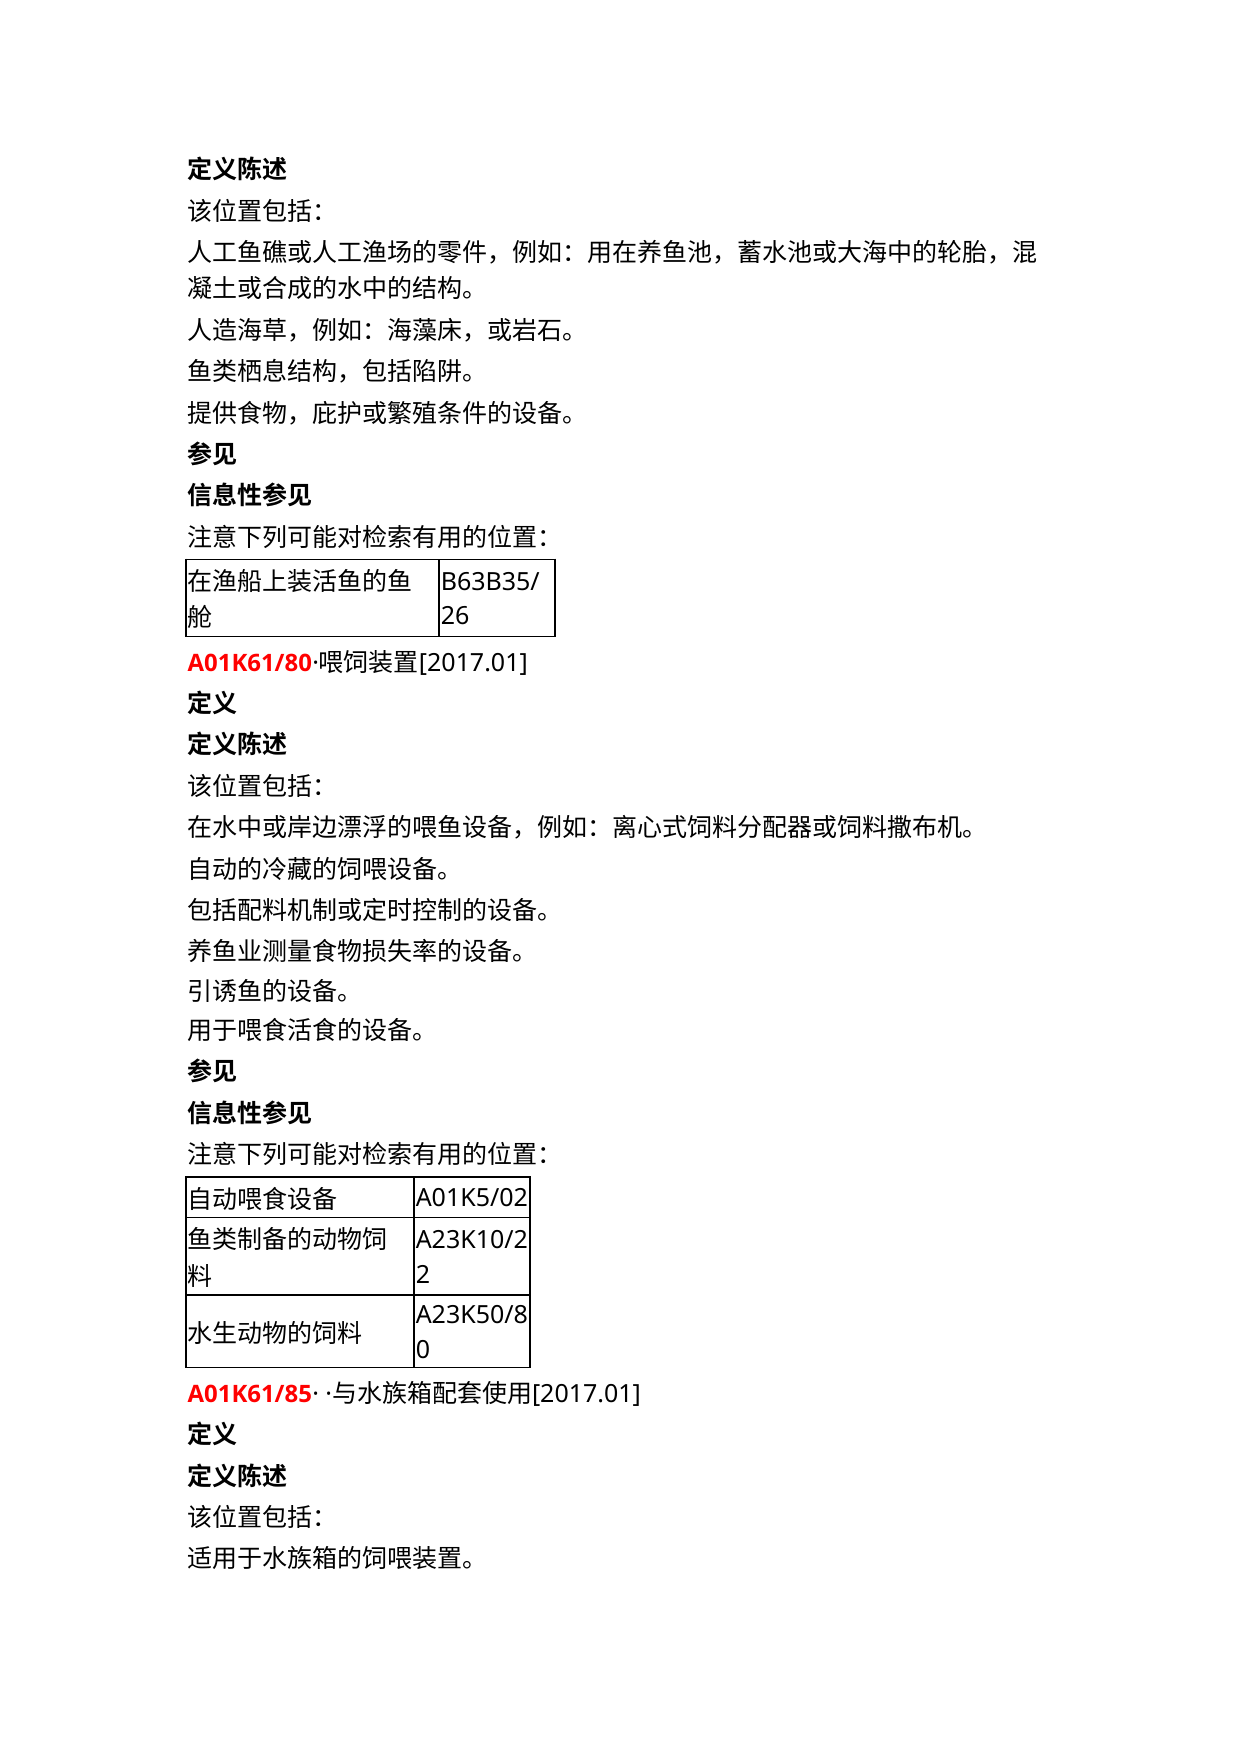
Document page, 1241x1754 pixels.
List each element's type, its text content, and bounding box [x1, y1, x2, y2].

text 注意下列可能对检索有用的位置： [187, 600, 1053, 636]
text A01K61/85· ·与水族箱配套使用[2017.01] [187, 1456, 1053, 1492]
table_cell 鱼类制备的动物饲料 [187, 1301, 413, 1377]
text 鱼类栖息结构，包括陷阱。 [187, 434, 1053, 471]
text 定义 [187, 766, 1053, 803]
text 用于喂食活食的设备。 [187, 1093, 1053, 1129]
text 参见 [187, 1134, 1053, 1171]
text 包括配料机制或定时控制的设备。 [187, 973, 1053, 1009]
text 提供食物，庇护或繁殖条件的设备。 [187, 476, 1053, 512]
text 定义 [187, 1498, 1053, 1534]
text A01K61/70·人造浅水渔场或鱼礁[2017.01] [187, 150, 1053, 186]
text 自动的冷藏的饲喂设备。 [187, 932, 1053, 968]
text 定义 [187, 191, 1053, 228]
text 信息性参见 [187, 558, 1053, 595]
text 参见 [187, 517, 1053, 553]
text 人工鱼礁或人工渔场的零件，例如：用在养鱼池，蓄水池或大海中的轮胎，混凝土或合成的水中的结构。 [187, 315, 1053, 388]
text 定义陈述 [187, 233, 1053, 269]
table_cell 水生动物的饲料 [187, 1378, 413, 1449]
text 在水中或岸边漂浮的喂鱼设备，例如：离心式饲料分配器或饲料撒布机。 [187, 890, 1053, 927]
text 人造海草，例如：海藻床，或岩石。 [187, 393, 1053, 429]
text 引诱鱼的设备。 [187, 1054, 1053, 1090]
table_header A01K5/02 [415, 1260, 529, 1299]
table_header 在渔船上装活鱼的鱼舱 [187, 643, 438, 718]
table_cell A23K10/22 [415, 1301, 529, 1377]
table_cell A23K50/80 [415, 1378, 529, 1449]
text 注意下列可能对检索有用的位置： [187, 1217, 1053, 1253]
table_header B63B35/26 [440, 643, 554, 718]
text 该位置包括： [187, 849, 1053, 885]
text 定义陈述 [187, 808, 1053, 844]
text 定义陈述 [187, 1539, 1053, 1575]
text 养鱼业测量食物损失率的设备。 [187, 1014, 1053, 1051]
text 该位置包括： [187, 274, 1053, 310]
table_header 自动喂食设备 [187, 1260, 413, 1299]
text 信息性参见 [187, 1176, 1053, 1212]
text A01K61/80·喂饲装置[2017.01] [187, 725, 1053, 761]
